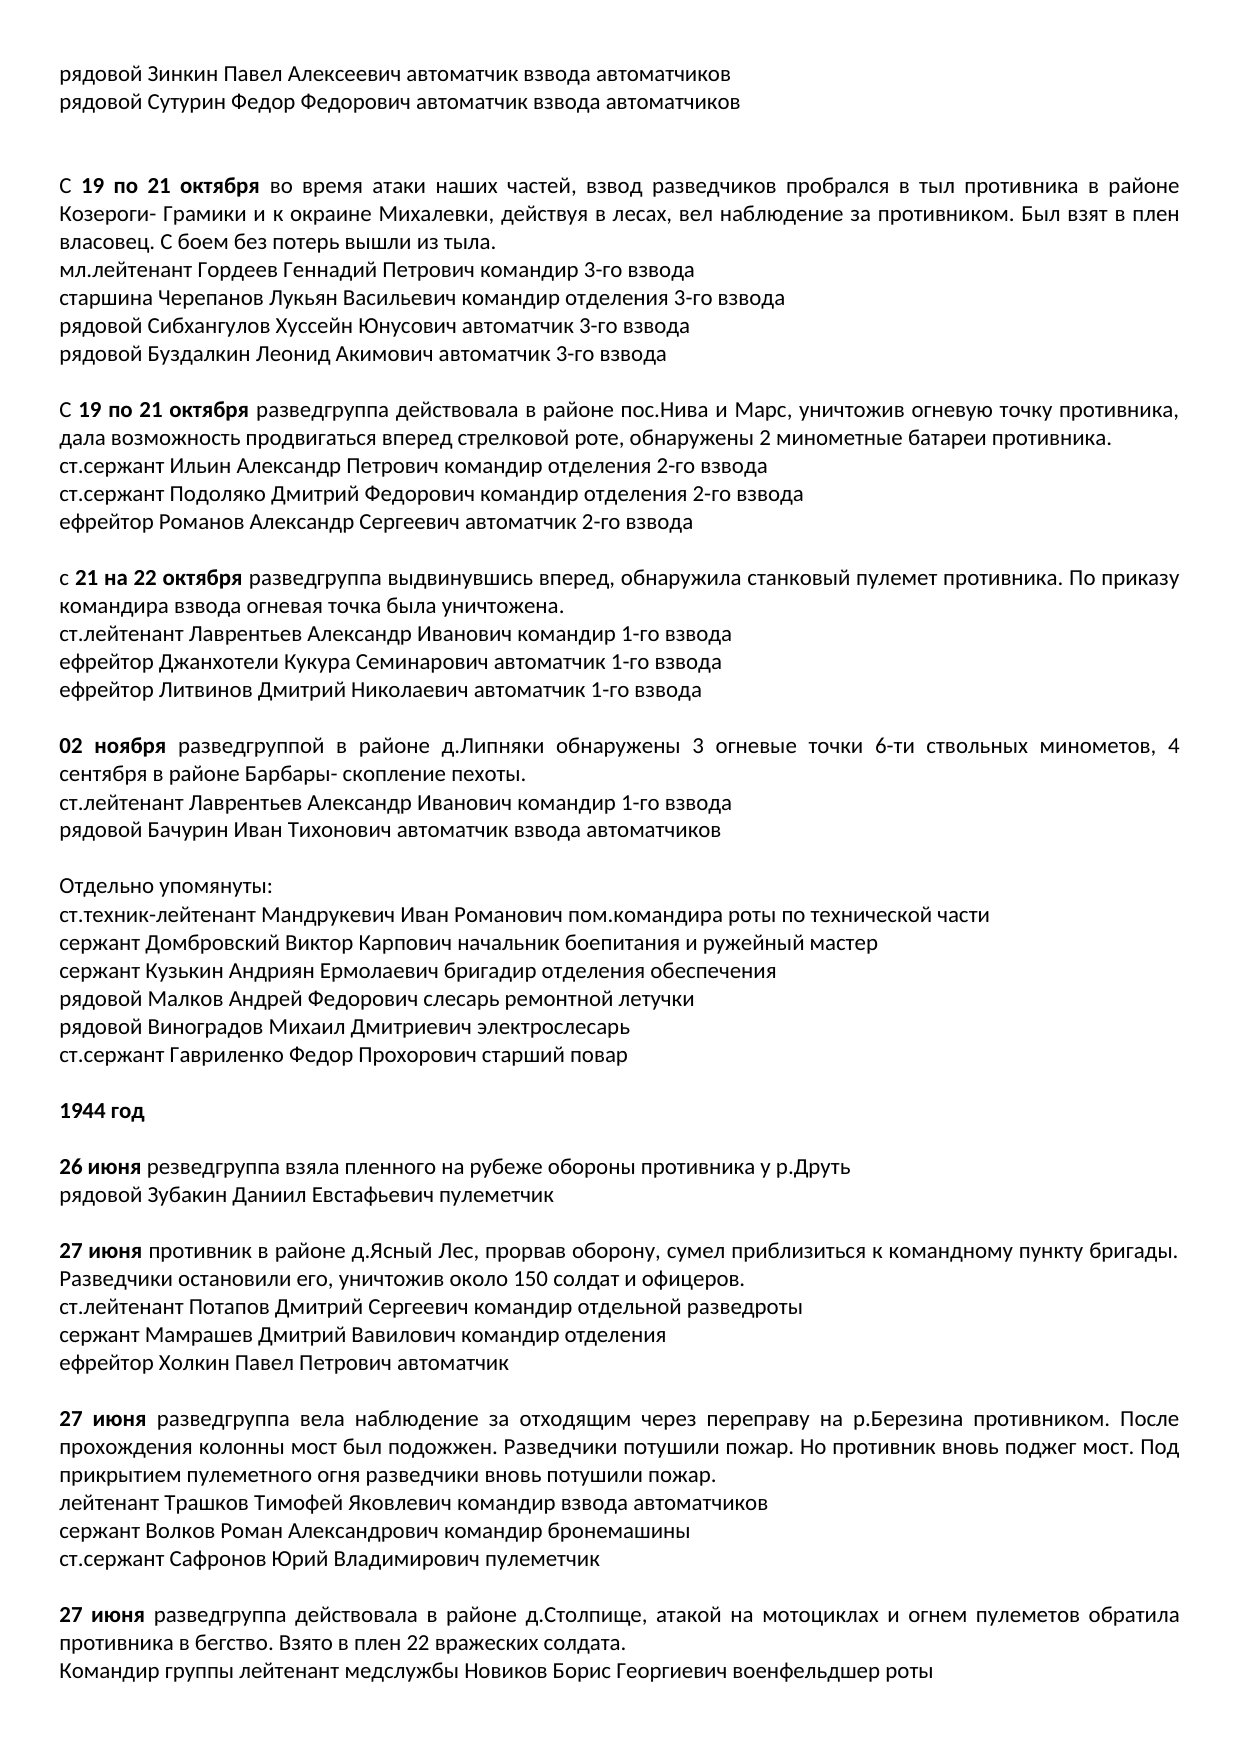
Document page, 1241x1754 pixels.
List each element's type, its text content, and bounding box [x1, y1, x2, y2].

text лейтенант Трашков Тимофей Яковлевич командир взвода автоматчиков [59, 1488, 1181, 1516]
text ст.лейтенант Потапов Дмитрий Сергеевич командир отдельной разведроты [59, 1292, 1181, 1320]
text ст.сержант Сафронов Юрий Владимирович пулеметчик [59, 1544, 1181, 1572]
text рядовой Зубакин Даниил Евстафьевич пулеметчик [59, 1180, 1181, 1208]
text сержант Волков Роман Александрович командир бронемашины [59, 1516, 1181, 1544]
text ст.лейтенант Лаврентьев Александр Иванович командир 1-го взвода [59, 788, 1181, 816]
text ефрейтор Романов Александр Сергеевич автоматчик 2-го взвода [59, 507, 1181, 535]
text ефрейтор Литвинов Дмитрий Николаевич автоматчик 1-го взвода [59, 676, 1181, 703]
text 27 июня разведгруппа вела наблюдение за отходящим через переправу на р.Березина противником. После прохождения колонны мост был подожжен. Разведчики потушили пожар. Но противник вновь поджег мост. Под прикрытием пулеметного огня разведчики вновь потушили пожар. [59, 1404, 1181, 1488]
text рядовой Сибхангулов Хуссейн Юнусович автоматчик 3-го взвода [59, 311, 1181, 339]
text старшина Черепанов Лукьян Васильевич командир отделения 3-го взвода [59, 283, 1181, 311]
text рядовой Бачурин Иван Тихонович автоматчик взвода автоматчиков [59, 816, 1181, 844]
text 1944 год [59, 1096, 1181, 1124]
text ст.сержант Гавриленко Федор Прохорович старший повар [59, 1040, 1181, 1068]
text ефрейтор Холкин Павел Петрович автоматчик [59, 1348, 1181, 1376]
text рядовой Сутурин Федор Федорович автоматчик взвода автоматчиков [59, 87, 1181, 115]
text сержант Мамрашев Дмитрий Вавилович командир отделения [59, 1320, 1181, 1348]
text сержант Домбровский Виктор Карпович начальник боепитания и ружейный мастер [59, 928, 1181, 956]
text Отдельно упомянуты: [59, 872, 1181, 900]
text С 19 по 21 октября во время атаки наших частей, взвод разведчиков пробрался в тыл противника в районе Козероги- Грамики и к окраине Михалевки, действуя в лесах, вел наблюдение за противником. Был взят в плен власовец. С боем без потерь вышли из тыла. [59, 171, 1181, 255]
text 02 ноября разведгруппой в районе д.Липняки обнаружены 3 огневые точки 6-ти ствольных минометов, 4 сентября в районе Барбары- скопление пехоты. [59, 732, 1181, 788]
text рядовой Виноградов Михаил Дмитриевич электрослесарь [59, 1012, 1181, 1040]
text ст.сержант Ильин Александр Петрович командир отделения 2-го взвода [59, 451, 1181, 479]
text ст.сержант Подоляко Дмитрий Федорович командир отделения 2-го взвода [59, 479, 1181, 507]
text С 19 по 21 октября разведгруппа действовала в районе пос.Нива и Марс, уничтожив огневую точку противника, дала возможность продвигаться вперед стрелковой роте, обнаружены 2 минометные батареи противника. [59, 395, 1181, 451]
text мл.лейтенант Гордеев Геннадий Петрович командир 3-го взвода [59, 255, 1181, 283]
text 26 июня резведгруппа взяла пленного на рубеже обороны противника у р.Друть [59, 1152, 1181, 1180]
text рядовой Малков Андрей Федорович слесарь ремонтной летучки [59, 984, 1181, 1012]
text рядовой Буздалкин Леонид Акимович автоматчик 3-го взвода [59, 339, 1181, 367]
text с 21 на 22 октября разведгруппа выдвинувшись вперед, обнаружила станковый пулемет противника. По приказу командира взвода огневая точка была уничтожена. [59, 563, 1181, 619]
text ст.лейтенант Лаврентьев Александр Иванович командир 1-го взвода [59, 619, 1181, 647]
text рядовой Зинкин Павел Алексеевич автоматчик взвода автоматчиков [59, 59, 1181, 87]
text ст.техник-лейтенант Мандрукевич Иван Романович пом.командира роты по технической части [59, 900, 1181, 928]
text ефрейтор Джанхотели Кукура Семинарович автоматчик 1-го взвода [59, 647, 1181, 676]
text 27 июня разведгруппа действовала в районе д.Столпище, атакой на мотоциклах и огнем пулеметов обратила противника в бегство. Взято в плен 22 вражеских солдата. [59, 1600, 1181, 1656]
text сержант Кузькин Андриян Ермолаевич бригадир отделения обеспечения [59, 956, 1181, 984]
text Командир группы лейтенант медслужбы Новиков Борис Георгиевич военфельдшер роты [59, 1656, 1181, 1684]
text 27 июня противник в районе д.Ясный Лес, прорвав оборону, сумел приблизиться к командному пункту бригады. Разведчики остановили его, уничтожив около 150 солдат и офицеров. [59, 1236, 1181, 1292]
